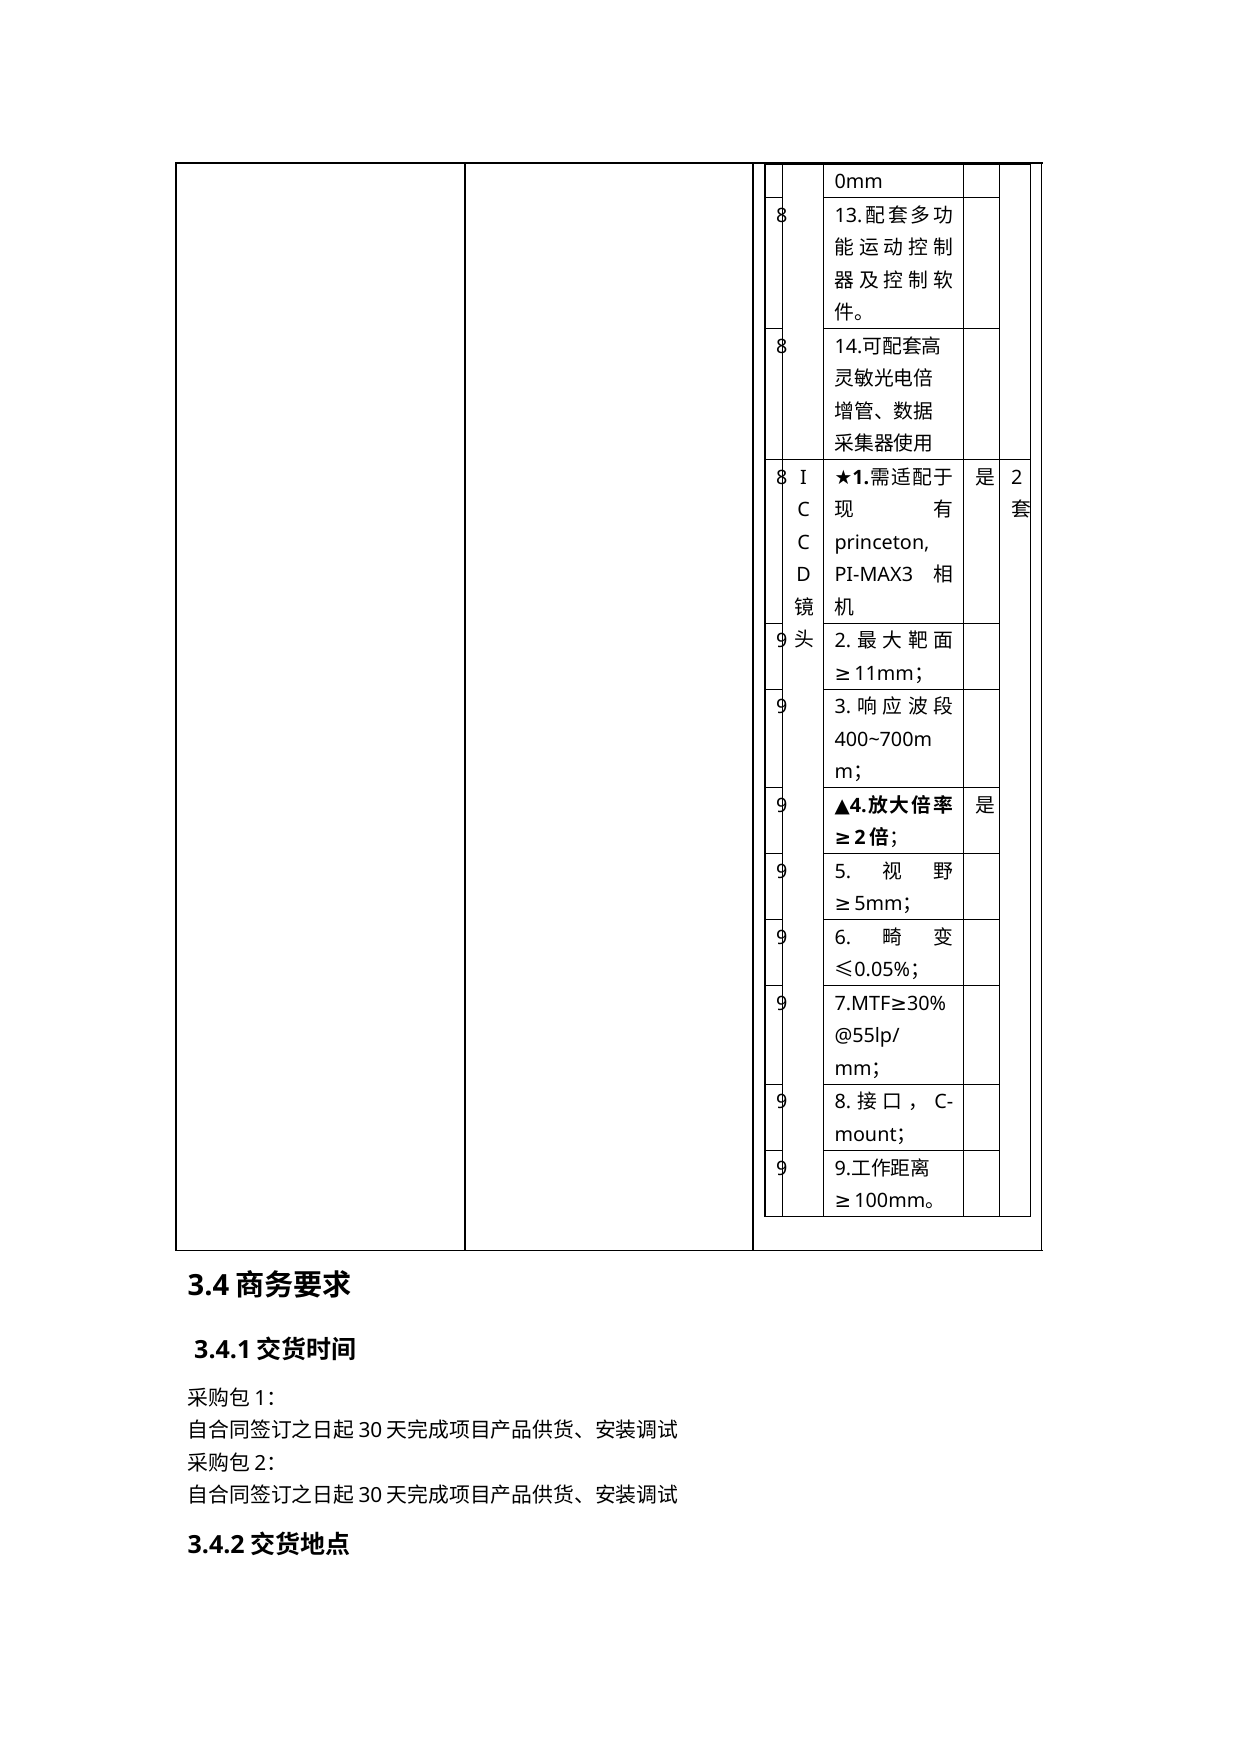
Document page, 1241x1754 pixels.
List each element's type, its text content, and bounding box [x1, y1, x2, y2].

text 3.4.1交货时间 [187, 1316, 1053, 1381]
table_cell 1 [177, 164, 464, 1249]
text 3.4.2交货地点 [187, 1511, 1053, 1576]
text 自合同签订之日起30天完成项目产品供货、安装调试 [187, 1414, 1053, 1446]
table_cell [754, 164, 1041, 1249]
text 采购包1： [187, 1381, 1053, 1414]
text 3.4商务要求 [187, 1251, 1053, 1316]
text 自合同签订之日起30天完成项目产品供货、安装调试 [187, 1479, 1053, 1511]
text 采购包2： [187, 1446, 1053, 1479]
table_cell [466, 164, 752, 1249]
